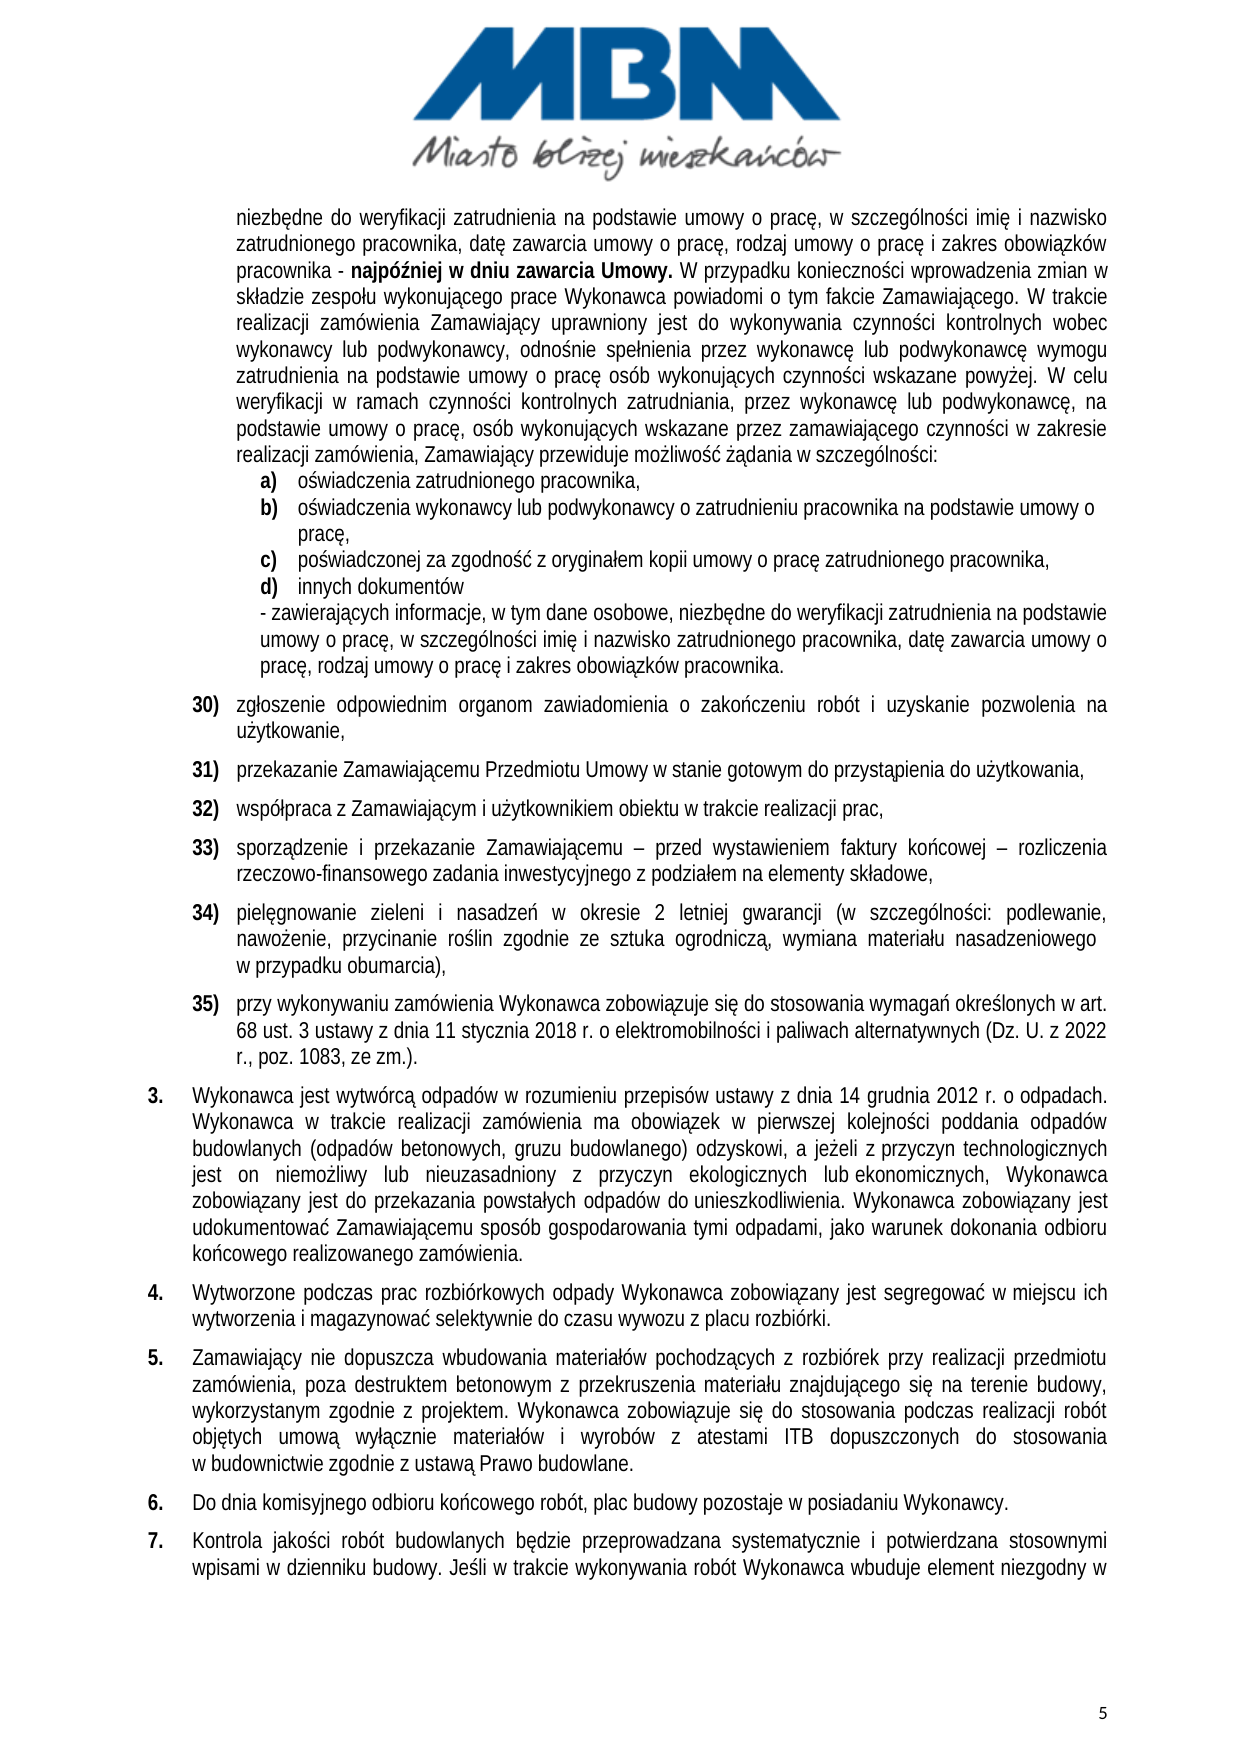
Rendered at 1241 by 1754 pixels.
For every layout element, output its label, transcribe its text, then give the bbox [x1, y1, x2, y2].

list pielęgnowanie zieleni i nasadzeń w okresie 2 letniej gwarancji (w szczególności: podlewanie, nawożenie, przycinanie roślin zgodnie ze sztuka ogrodniczą, wymiana materiału nasadzeniowego w przypadku obumarcia), [192, 899, 1107, 978]
picture [405, 23, 851, 185]
list współpraca z Zamawiającym i użytkownikiem obiektu w trakcie realizacji prac, [192, 795, 1107, 821]
list zgłoszenie odpowiednim organom zawiadomienia o zakończeniu robót i uzyskanie pozwolenia na użytkowanie, [192, 691, 1107, 743]
list sporządzenie i przekazanie Zamawiającemu – przed wystawieniem faktury końcowej – rozliczenia rzeczowo-finansowego zadania inwestycyjnego z podziałem na elementy składowe, [192, 834, 1107, 886]
text - zawierających informacje, w tym dane osobowe, niezbędne do weryfikacji zatrudnienia na podstawie umowy o pracę, w szczególności imię i nazwisko zatrudnionego pracownika, datę zawarcia umowy o pracę, rodzaj umowy o pracę i zakres obowiązków pracownika. [260, 599, 1107, 678]
list Zamawiający nie dopuszcza wbudowania materiałów pochodzących z rozbiórek przy realizacji przedmiotu zamówienia, poza destruktem betonowym z przekruszenia materiału znajdującego się na terenie budowy, wykorzystanym zgodnie z projektem. Wykonawca zobowiązuje się do stosowania podczas realizacji robót objętych umową wyłącznie materiałów i wyrobów z atestami ITB dopuszczonych do stosowania w budownictwie zgodnie z ustawą Prawo budowlane. [148, 1344, 1107, 1476]
list oświadczenia zatrudnionego pracownika, [260, 467, 1107, 494]
list innych dokumentów [260, 573, 1107, 599]
list przekazanie Zamawiającemu Przedmiotu Umowy w stanie gotowym do przystąpienia do użytkowania, [192, 756, 1107, 782]
list oświadczenia wykonawcy lub podwykonawcy o zatrudnieniu pracownika na podstawie umowy o pracę, [260, 494, 1107, 546]
list poświadczonej za zgodność z oryginałem kopii umowy o pracę zatrudnionego pracownika, [260, 546, 1107, 573]
list przy wykonywaniu zamówienia Wykonawca zobowiązuje się do stosowania wymagań określonych w art. 68 ust. 3 ustawy z dnia 11 stycznia 2018 r. o elektromobilności i paliwach alternatywnych (Dz. U. z 2022 r., poz. 1083, ze zm.). [192, 990, 1107, 1069]
list Wykonawca jest wytwórcą odpadów w rozumieniu przepisów ustawy z dnia 14 grudnia 2012 r. o odpadach. Wykonawca w trakcie realizacji zamówienia ma obowiązek w pierwszej kolejności poddania odpadów budowlanych (odpadów betonowych, gruzu budowlanego) odzyskowi, a jeżeli z przyczyn technologicznych jest on niemożliwy lub nieuzasadniony z przyczyn ekologicznych lub ekonomicznych, Wykonawca zobowiązany jest do przekazania powstałych odpadów do unieszkodliwienia. Wykonawca zobowiązany jest udokumentować Zamawiającemu sposób gospodarowania tymi odpadami, jako warunek dokonania odbioru końcowego realizowanego zamówienia. [148, 1082, 1107, 1266]
list Wytworzone podczas prac rozbiórkowych odpady Wykonawca zobowiązany jest segregować w miejscu ich wytworzenia i magazynować selektywnie do czasu wywozu z placu rozbiórki. [148, 1279, 1107, 1332]
list Do dnia komisyjnego odbioru końcowego robót, plac budowy pozostaje w posiadaniu Wykonawcy. [148, 1488, 1107, 1515]
